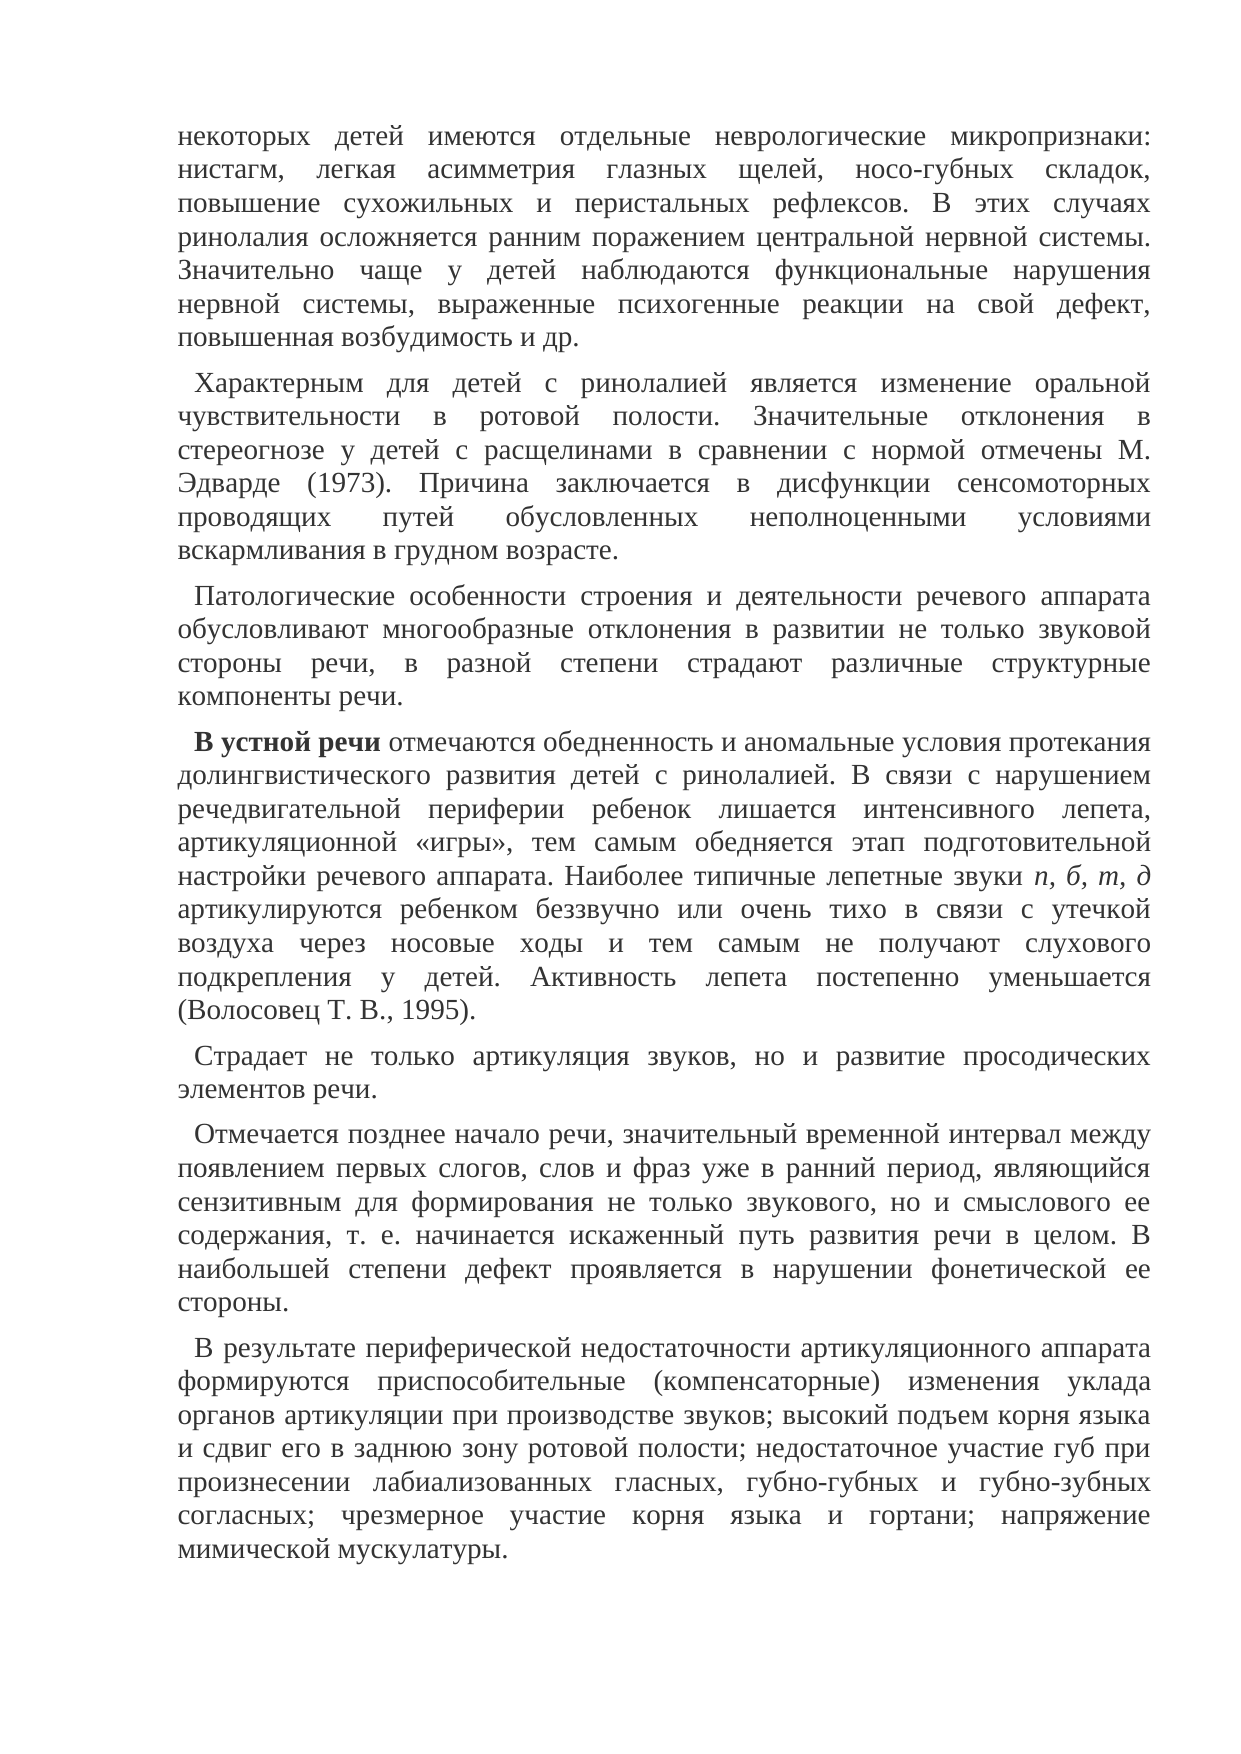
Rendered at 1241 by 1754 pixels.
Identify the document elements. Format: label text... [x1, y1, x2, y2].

text Отмечается позднее начало речи, значительный временной интервал между появлением первых слогов, слов и фраз уже в ранний период, являющийся сензитивным для формирования не только звукового, но и смыслового ее содержания, т. е. начинается искаженный путь развития речи в целом. В наибольшей степени дефект проявляется в нарушении фонетической ее стороны. [177, 1117, 1152, 1318]
text В результате периферической недостаточности артикуляционного аппарата формируются приспособительные (компенсаторные) изменения уклада органов артикуляции при производстве звуков; высокий подъем корня языка и сдвиг его в заднюю зону ротовой полости; недостаточное участие губ при произнесении лабиализованных гласных, губно-губных и губно-зубных согласных; чрезмерное участие корня языка и гортани; напряжение мимической мускулатуры. [177, 1330, 1152, 1564]
text Страдает не только артикуляция звуков, но и развитие просодических элементов речи. [177, 1038, 1152, 1105]
text В устной речи отмечаются обедненность и аномальные условия протекания долингвистического развития детей с ринолалией. В связи с нарушением речедвигательной периферии ребенок лишается интенсивного лепета, артикуляционной «игры», тем самым обедняется этап подготовительной настройки речевого аппарата. Наиболее типичные лепетные звуки п, б, т, д артикулируются ребенком беззвучно или очень тихо в связи с утечкой воздуха через носовые ходы и тем самым не получают слухового подкрепления у детей. Активность лепета постепенно уменьшается (Волосовец Т. В., 1995). [177, 724, 1152, 1026]
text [177, 118, 1152, 353]
text Характерным для детей с ринолалией является изменение оральной чувствительности в ротовой полости. Значительные отклонения в стереогнозе у детей с расщелинами в сравнении с нормой отмечены М. Эдварде (1973). Причина заключается в дисфункции сенсомоторных проводящих путей обусловленных неполноценными условиями вскармливания в грудном возрасте. [177, 365, 1152, 566]
text Патологические особенности строения и деятельности речевого аппарата обусловливают многообразные отклонения в развитии не только звуковой стороны речи, в разной степени страдают различные структурные компоненты речи. [177, 578, 1152, 712]
